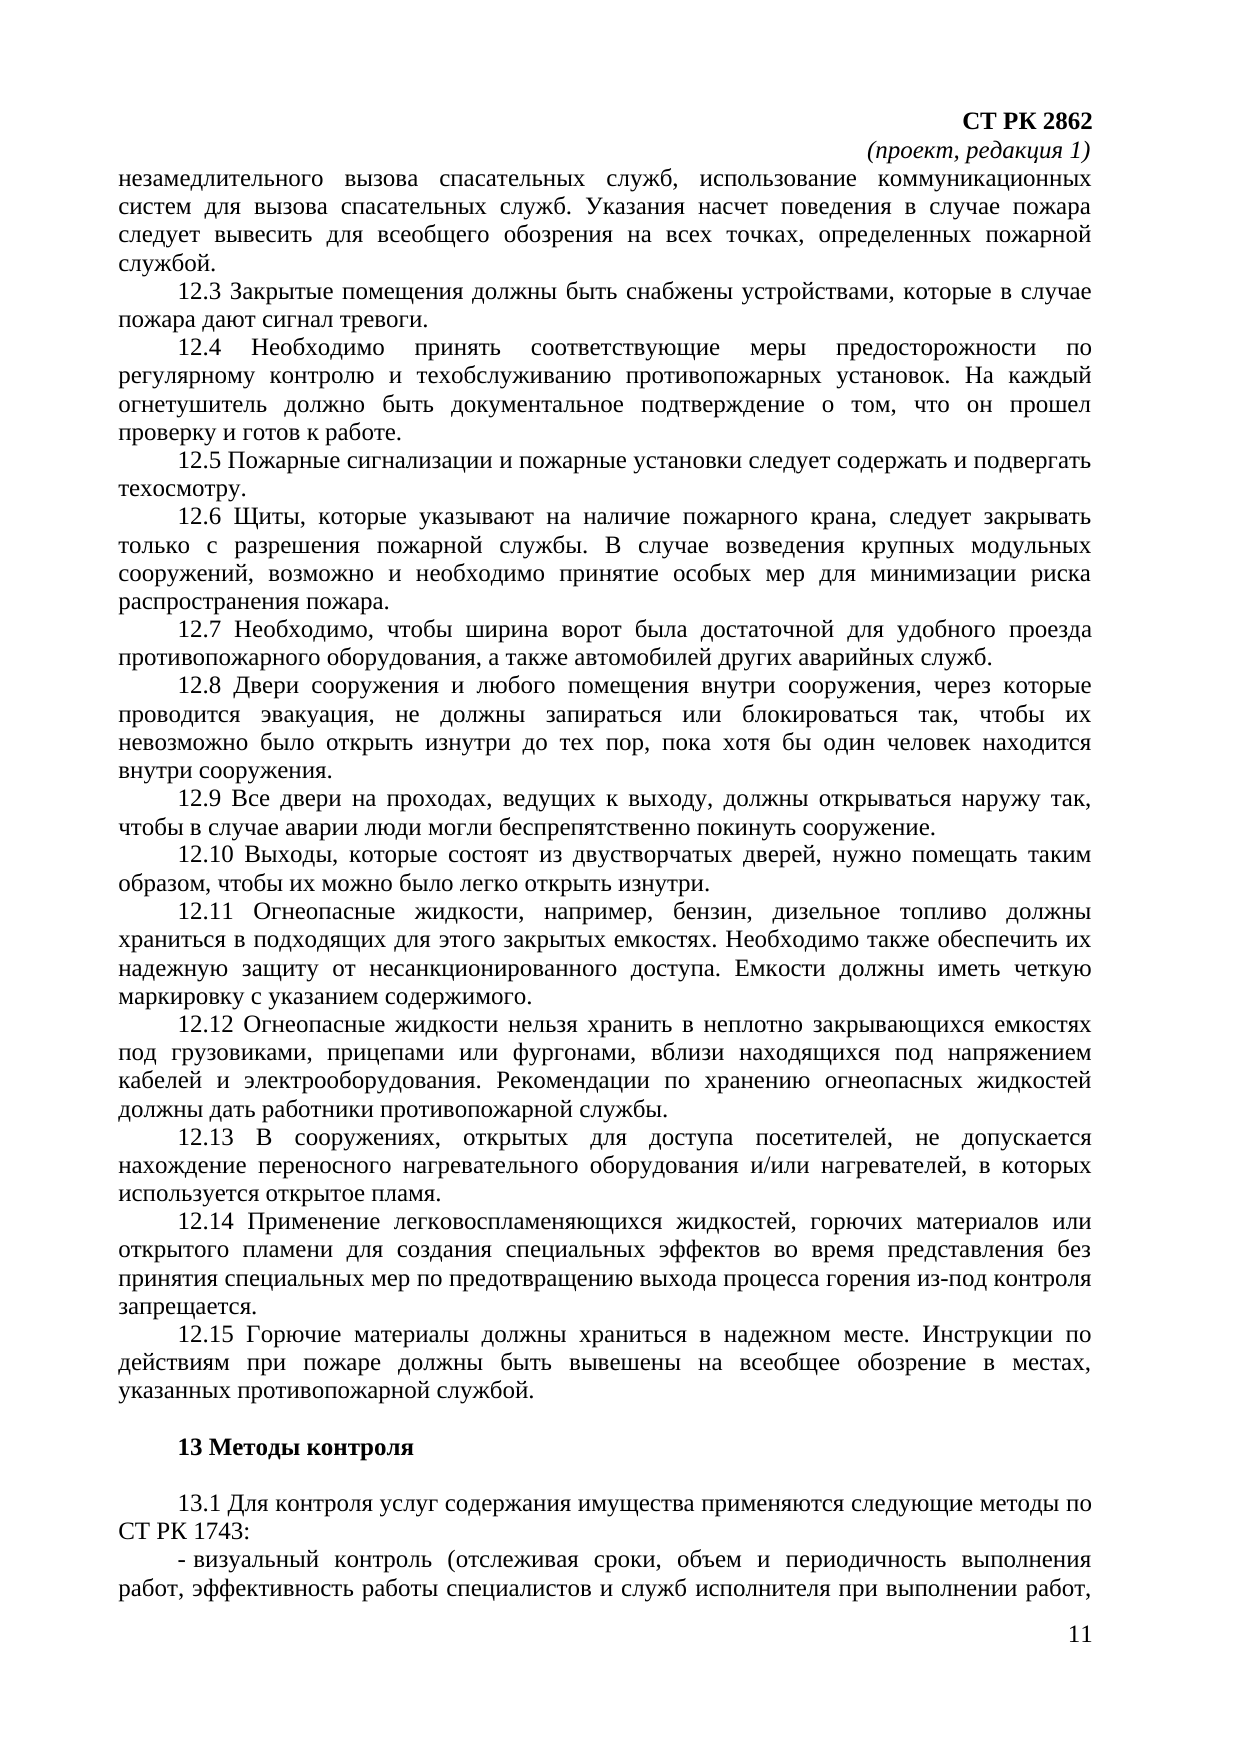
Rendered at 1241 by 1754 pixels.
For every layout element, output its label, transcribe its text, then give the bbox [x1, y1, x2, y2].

text 12.3 Закрытые помещения должны быть снабжены устройствами, которые в случае пожара дают сигнал тревоги. [118, 277, 1092, 333]
text 12.8 Двери сооружения и любого помещения внутри сооружения, через которые проводится эвакуация, не должны запираться или блокироваться так, чтобы их невозможно было открыть изнутри до тех пор, пока хотя бы один человек находится внутри сооружения. [118, 671, 1092, 784]
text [118, 1545, 1092, 1601]
text 12.12 Огнеопасные жидкости нельзя хранить в неплотно закрывающихся емкостях под грузовиками, прицепами или фургонами, вблизи находящихся под напряжением кабелей и электрооборудования. Рекомендации по хранению огнеопасных жидкостей должны дать работники противопожарной службы. [118, 1009, 1092, 1122]
text 12.13 В сооружениях, открытых для доступа посетителей, не допускается нахождение переносного нагревательного оборудования и/или нагревателей, в которых используется открытое пламя. [118, 1122, 1092, 1207]
text 12.7 Необходимо, чтобы ширина ворот была достаточной для удобного проезда противопожарного оборудования, а также автомобилей других аварийных служб. [118, 615, 1092, 671]
text 13.1 Для контроля услуг содержания имущества применяются следующие методы по СТ РК 1743: [118, 1489, 1092, 1545]
text 12.11 Огнеопасные жидкости, например, бензин, дизельное топливо должны храниться в подходящих для этого закрытых емкостях. Необходимо также обеспечить их надежную защиту от несанкционированного доступа. Емкости должны иметь четкую маркировку с указанием содержимого. [118, 897, 1092, 1009]
text 12.15 Горючие материалы должны храниться в надежном месте. Инструкции по действиям при пожаре должны быть вывешены на всеобщее обозрение в местах, указанных противопожарной службой. [118, 1320, 1092, 1404]
text 12.6 Щиты, которые указывают на наличие пожарного крана, следует закрывать только с разрешения пожарной службы. В случае возведения крупных модульных сооружений, возможно и необходимо принятие особых мер для минимизации риска распространения пожара. [118, 502, 1092, 615]
text 12.14 Применение легковоспламеняющихся жидкостей, горючих материалов или открытого пламени для создания специальных эффектов во время представления без принятия специальных мер по предотвращению выхода процесса горения из-под контроля запрещается. [118, 1207, 1092, 1320]
text 12.4 Необходимо принять соответствующие меры предосторожности по регулярному контролю и техобслуживанию противопожарных установок. На каждый огнетушитель должно быть документальное подтверждение о том, что он прошел проверку и готов к работе. [118, 333, 1092, 446]
text 13 Методы контроля [118, 1432, 1092, 1461]
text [118, 164, 1092, 277]
text 12.10 Выходы, которые состоят из двустворчатых дверей, нужно помещать таким образом, чтобы их можно было легко открыть изнутри. [118, 840, 1092, 897]
text 12.9 Все двери на проходах, ведущих к выходу, должны открываться наружу так, чтобы в случае аварии люди могли беспрепятственно покинуть сооружение. [118, 784, 1092, 840]
text 12.5 Пожарные сигнализации и пожарные установки следует содержать и подвергать техосмотру. [118, 446, 1092, 502]
